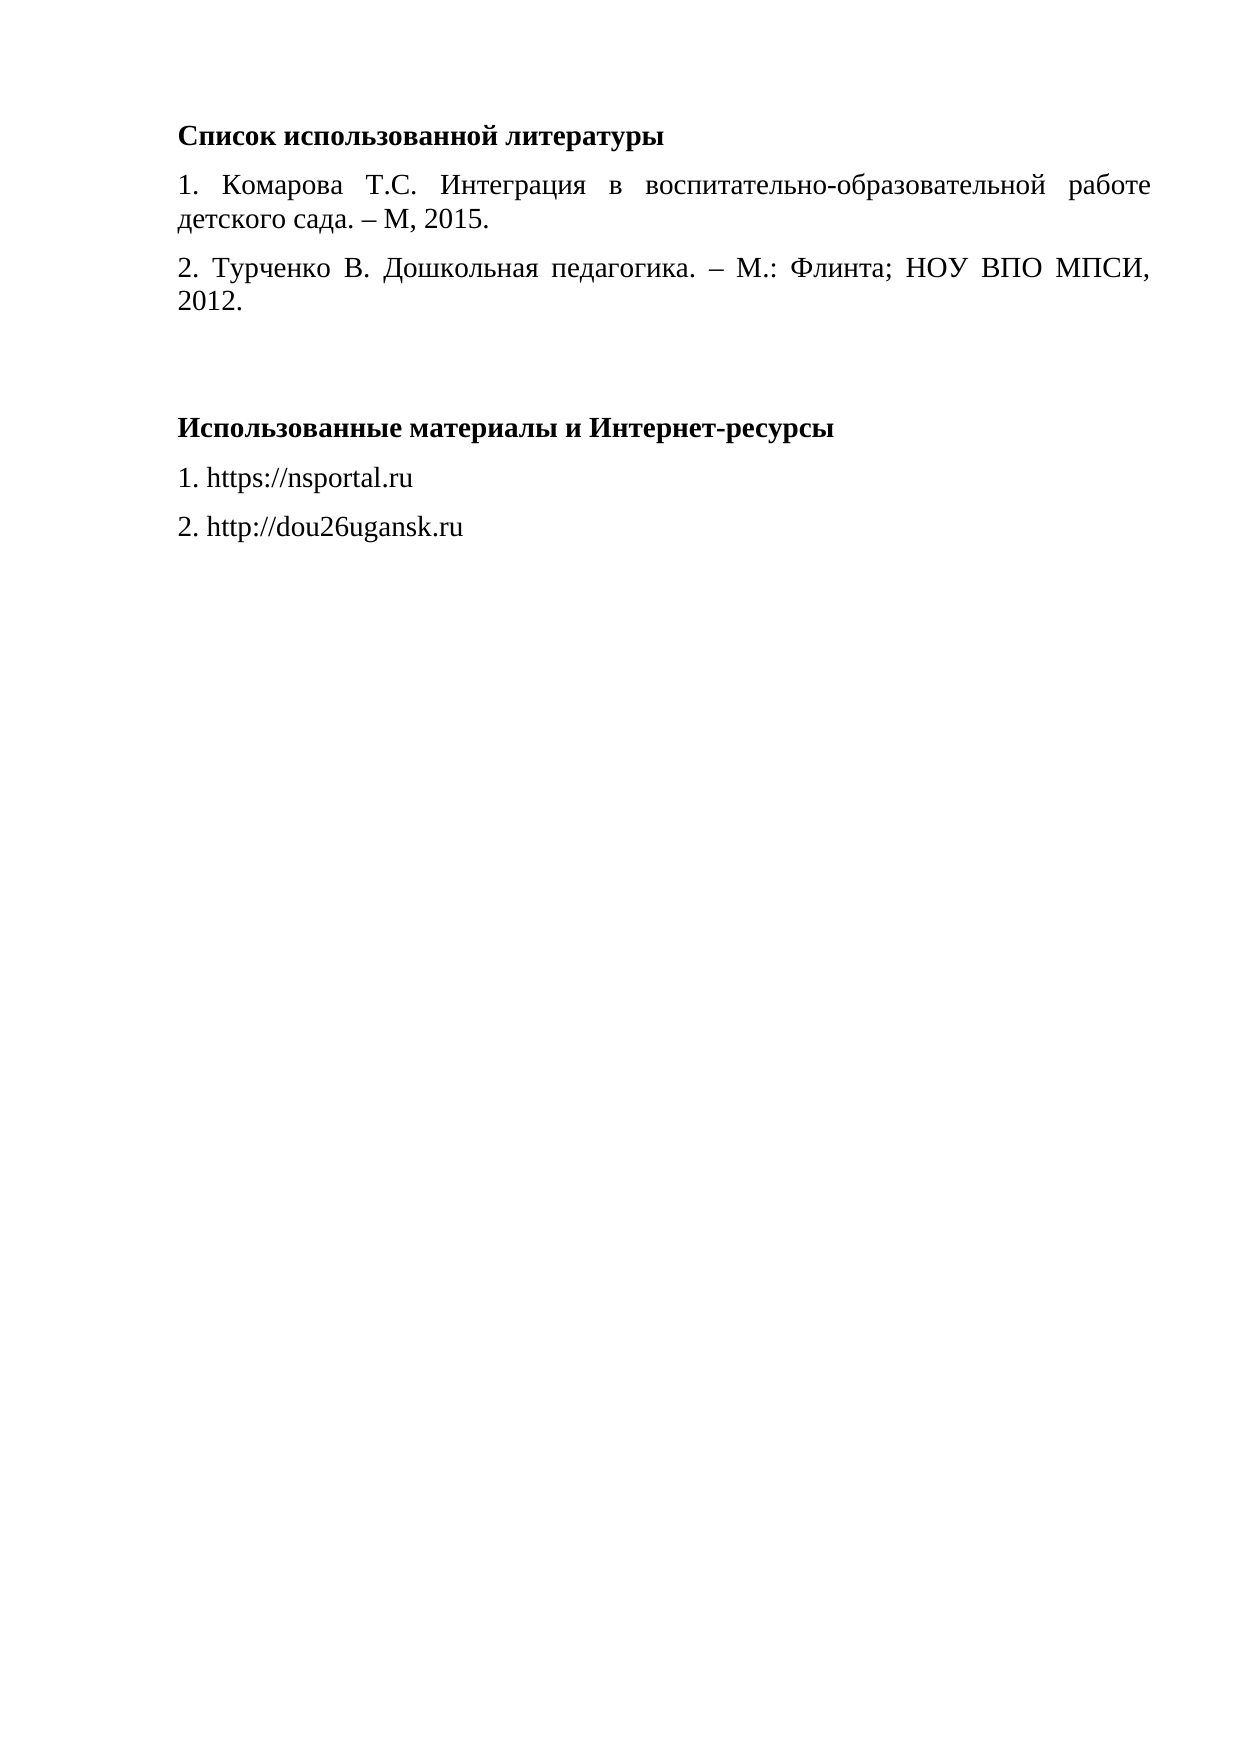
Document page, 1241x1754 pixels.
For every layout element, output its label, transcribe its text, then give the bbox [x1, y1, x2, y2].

text Использованные материалы и Интернет-ресурсы [177, 411, 1152, 444]
text 1. https://nsportal.ru [177, 460, 1152, 493]
text 2. Турченко В. Дошкольная педагогика. – М.: Флинта; НОУ ВПО МПСИ, 2012. [177, 250, 1152, 317]
text 2. http://dou26ugansk.ru [177, 509, 1152, 542]
text Список использованной литературы [177, 118, 1152, 152]
text 1. Комарова Т.С. Интеграция в воспитательно-образовательной работе детского сада. – М, 2015. [177, 167, 1152, 234]
